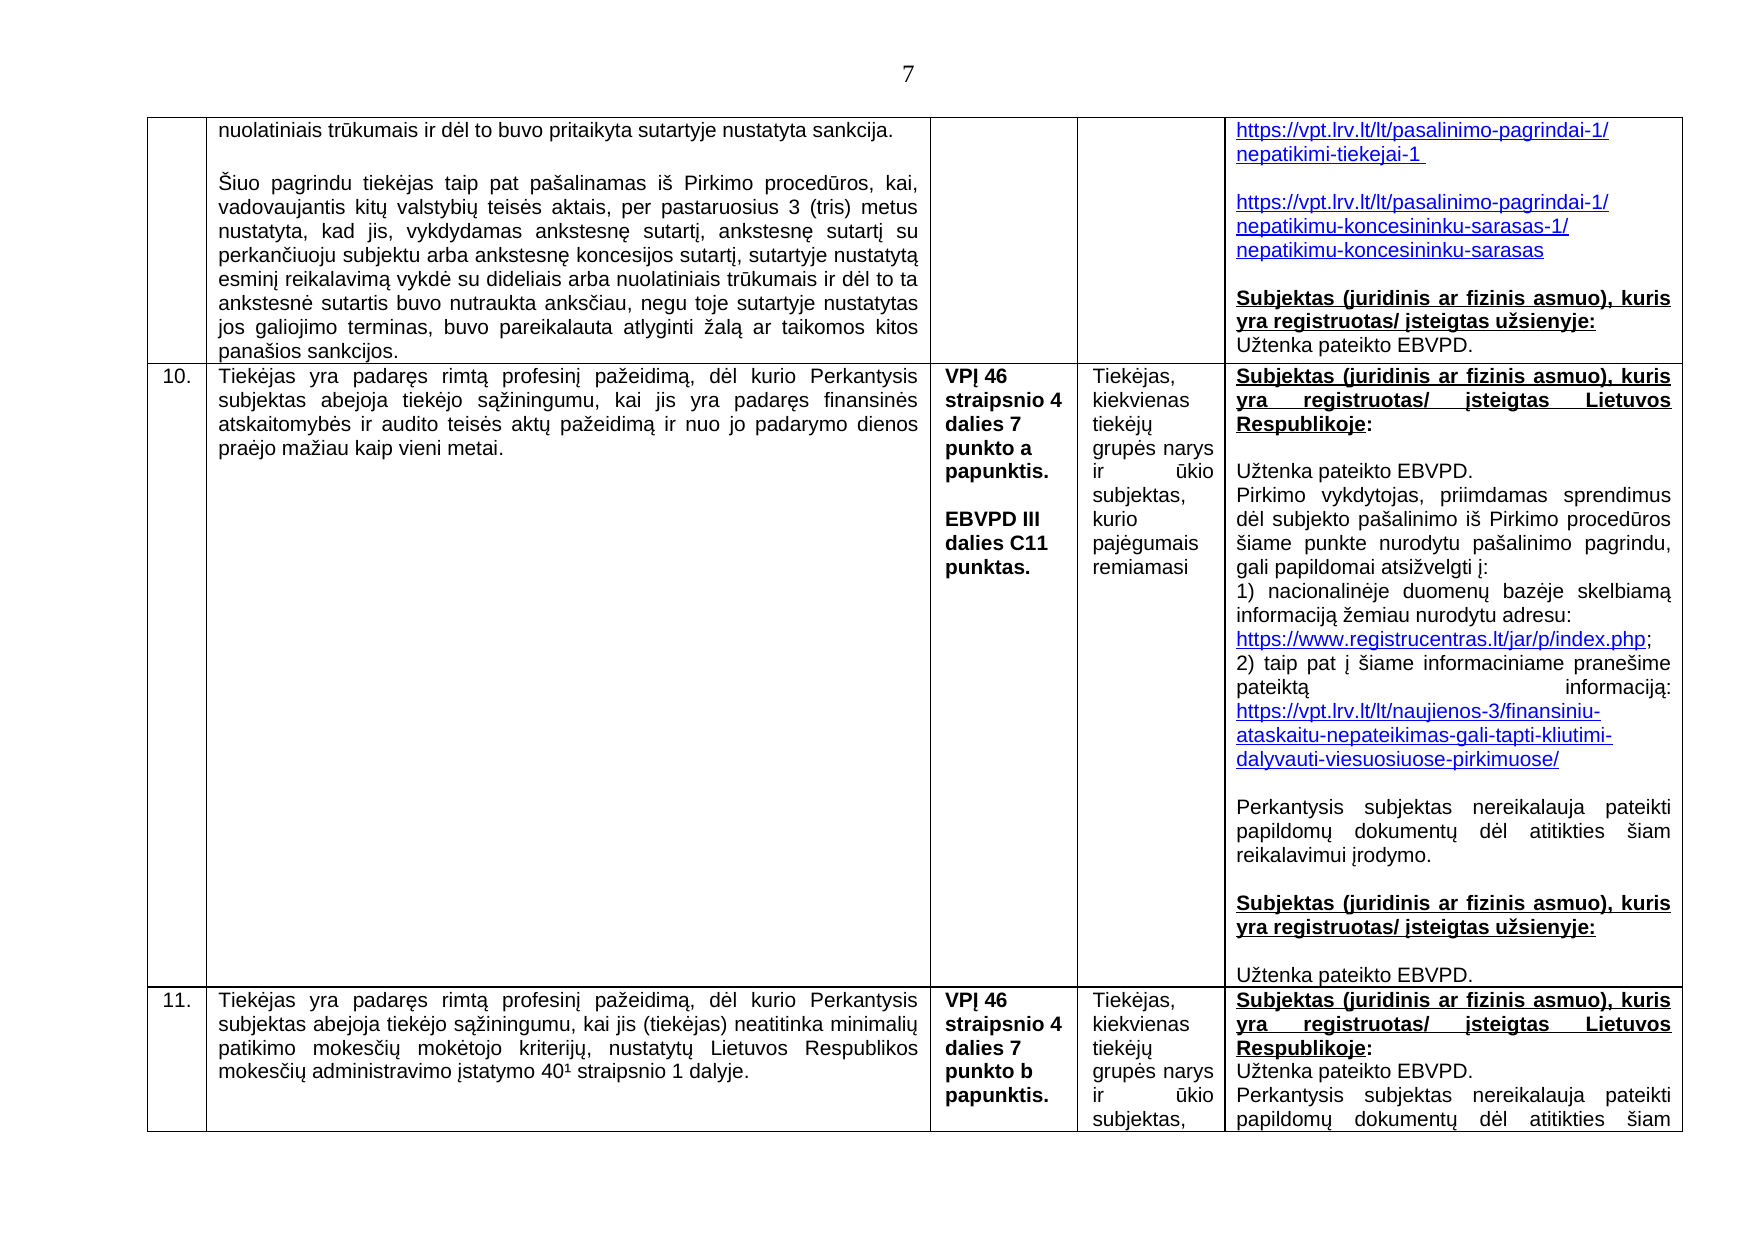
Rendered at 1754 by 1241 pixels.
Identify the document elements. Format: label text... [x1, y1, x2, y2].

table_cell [1078, 988, 1224, 1131]
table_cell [1226, 118, 1682, 362]
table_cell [1226, 988, 1682, 1131]
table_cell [931, 988, 1077, 1131]
table_cell 10. [148, 364, 206, 986]
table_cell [207, 118, 930, 362]
table_cell Tiekėjas, kiekvienas tiekėjų grupės narys ir ūkio subjektas, kurio pajėgumais remiamasi [1078, 364, 1224, 986]
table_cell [931, 118, 1077, 362]
table_cell Subjektas (juridinis ar fizinis asmuo), kuris yra registruotas/ įsteigtas Lietuvos Respublikoje: Užtenka pateikto EBVPD. Pirkimo vykdytojas, priimdamas sprendimus dėl subjekto pašalinimo iš Pirkimo procedūros šiame punkte nurodytu pašalinimo pagrindu, gali papildomai atsižvelgti į: 1) nacionalinėje duomenų bazėje skelbiamą informaciją žemiau nurodytu adresu: https://www.registrucentras.lt/jar/p/index.php; 2) taip pat į šiame informaciniame pranešime pateiktą informaciją: https://vpt.lrv.lt/lt/naujienos-3/finansiniu-ataskaitu-nepateikimas-gali-tapti-kliutimi-dalyvauti-viesuosiuose-pirkimuose/ Perkantysis subjektas nereikalauja pateikti papildomų dokumentų dėl atitikties šiam reikalavimui įrodymo. Subjektas (juridinis ar fizinis asmuo), kuris yra registruotas/ įsteigtas užsienyje: Užtenka pateikto EBVPD. [1226, 364, 1682, 986]
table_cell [207, 988, 930, 1131]
table_cell Tiekėjas yra padaręs rimtą profesinį pažeidimą, dėl kurio Perkantysis subjektas abejoja tiekėjo sąžiningumu, kai jis yra padaręs finansinės atskaitomybės ir audito teisės aktų pažeidimą ir nuo jo padarymo dienos praėjo mažiau kaip vieni metai. [207, 364, 930, 986]
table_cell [1078, 118, 1224, 362]
table_cell VPĮ 46 straipsnio 4 dalies 7 punkto a papunktis. EBVPD III dalies C11 punktas. [931, 364, 1077, 986]
table_cell 11. [148, 988, 206, 1131]
table_cell 9. [148, 118, 206, 362]
